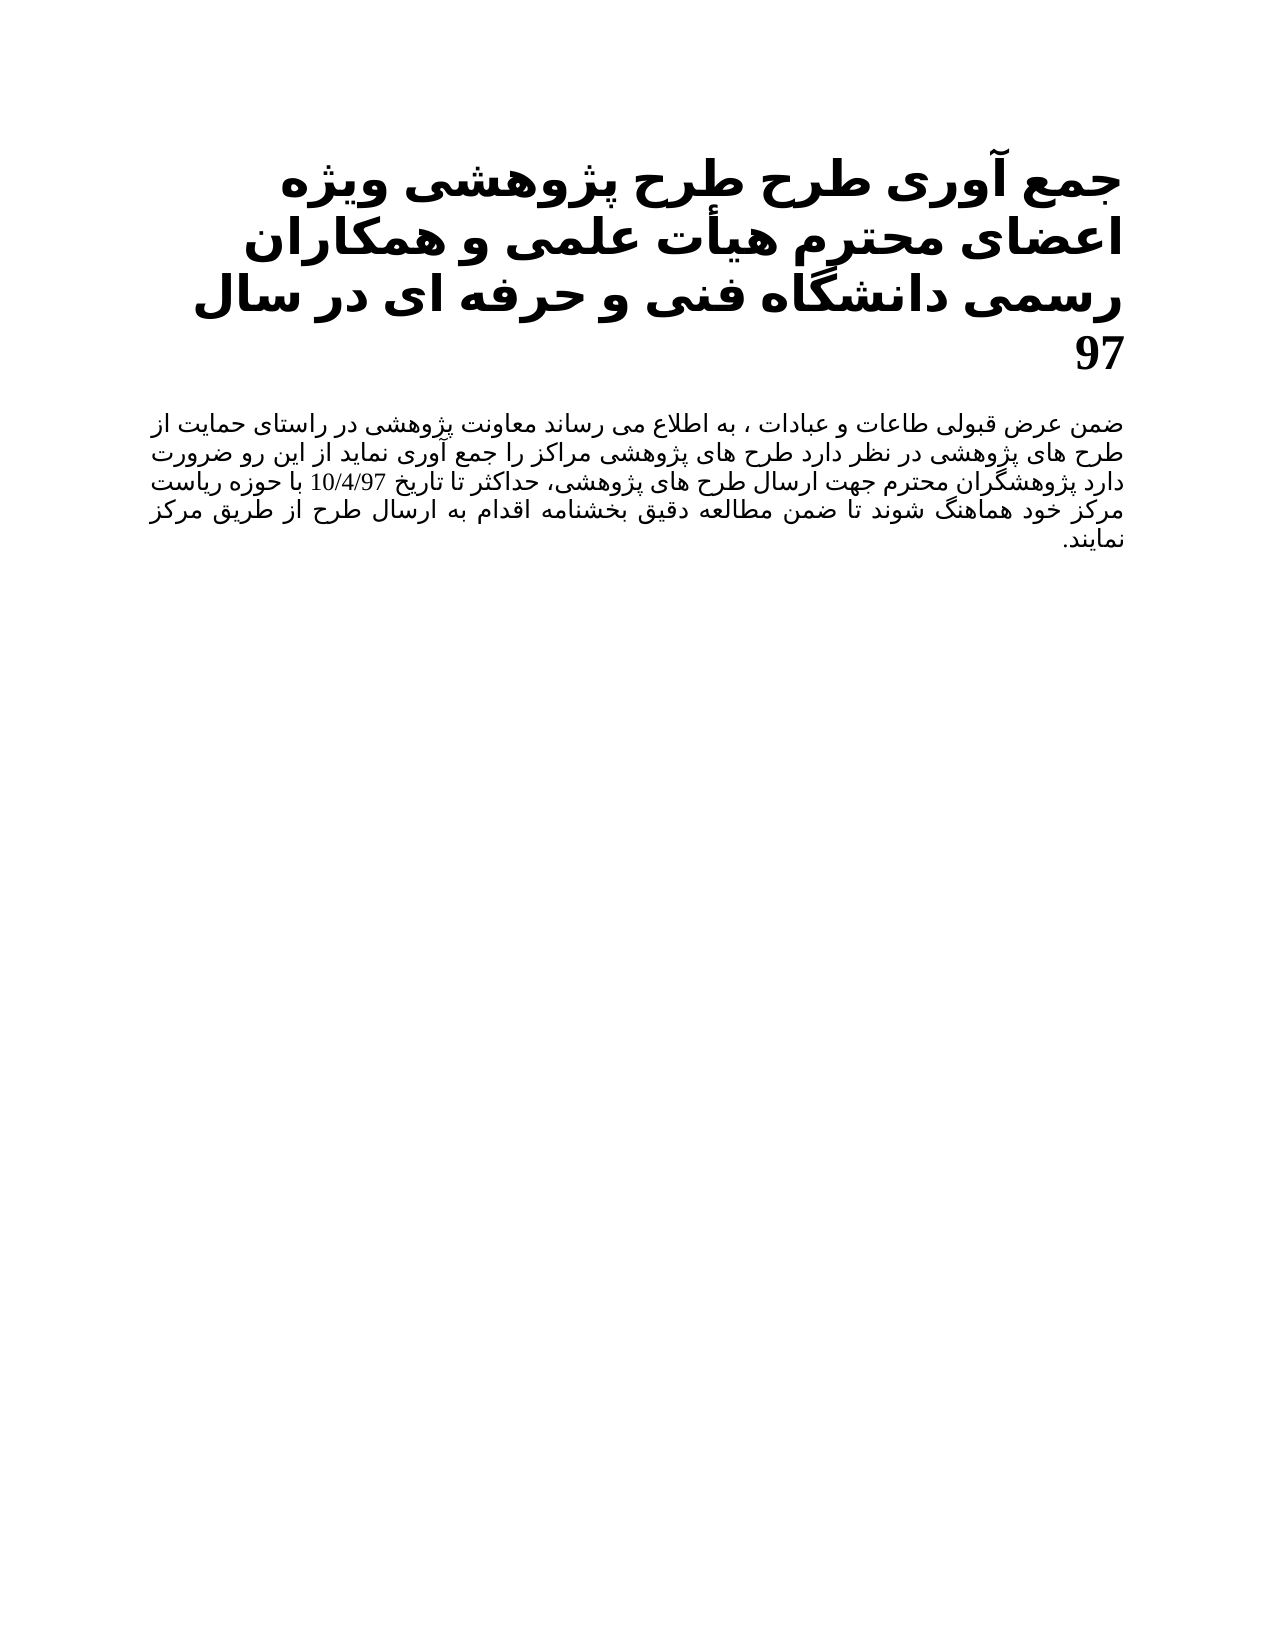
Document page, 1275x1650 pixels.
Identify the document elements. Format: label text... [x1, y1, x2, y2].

text ضمن عرض قبولی طاعات و عبادات ، به اطلاع می رساند معاونت پژوهشی در راستای حمایت از طرح های پژوهشی در نظر دارد طرح های پژوهشی مراکز را جمع آوری نماید از این رو ضرورت دارد پژوهشگران محترم جهت ارسال طرح های پژوهشی، حداکثر تا تاریخ 10/4/97 با حوزه ریاست مرکز خود هماهنگ شوند تا ضمن مطالعه دقیق بخشنامه اقدام به ارسال طرح از طریق مرکز نمایند. [150, 409, 1125, 553]
text جمع آوری طرح طرح پژوهشی ویژه اعضای محترم هیأت علمی و همکاران رسمی دانشگاه فنی و حرفه ای در سال 97 [150, 150, 1125, 380]
